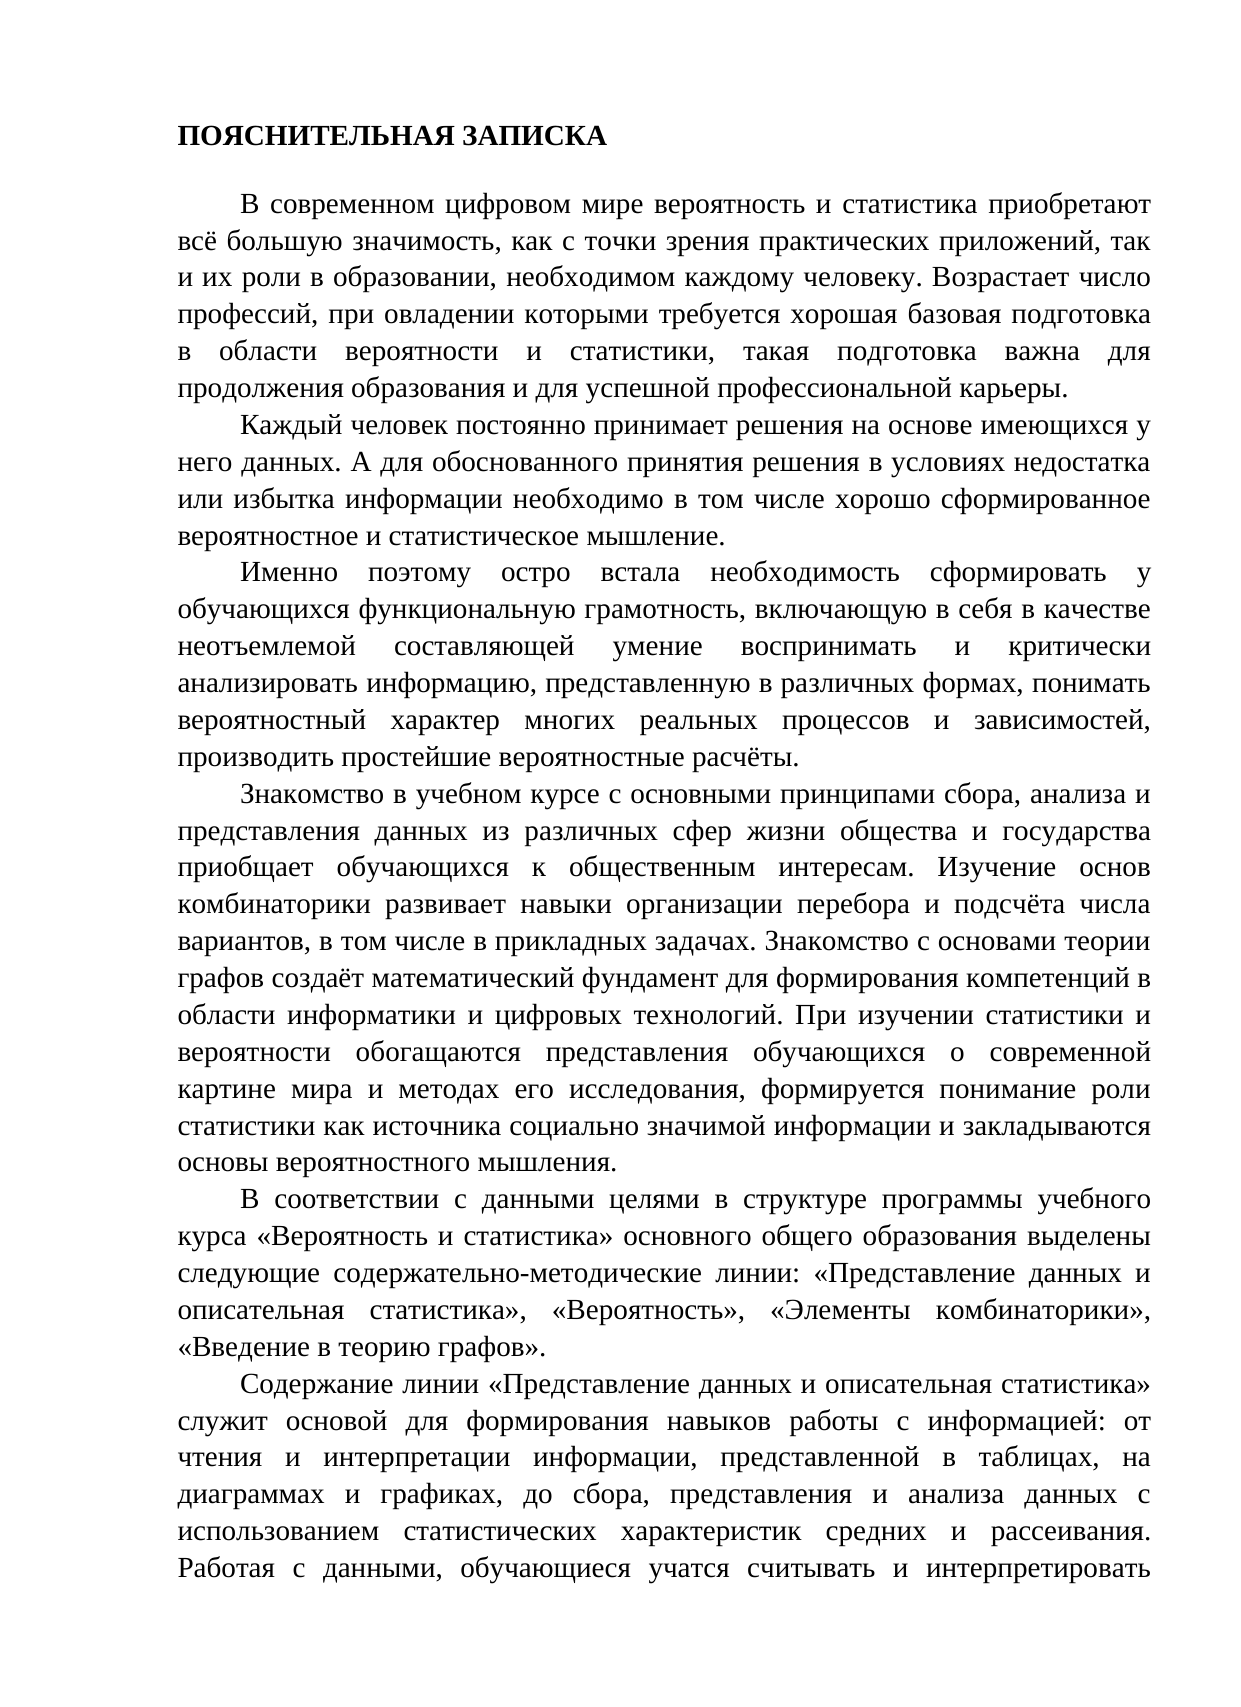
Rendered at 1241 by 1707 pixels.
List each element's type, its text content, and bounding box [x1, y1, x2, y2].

text В соответствии с данными целями в структуре программы учебного курса «Вероятность и статистика» основного общего образования выделены следующие содержательно-методические линии: «Представление данных и описательная статистика», «Вероятность», «Элементы комбинаторики», «Введение в теорию графов». [177, 1181, 1152, 1362]
text Знакомство в учебном курсе с основными принципами сбора, анализа и представления данных из различных сфер жизни общества и государства приобщает обучающихся к общественным интересам. Изучение основ комбинаторики развивает навыки организации перебора и подсчёта числа вариантов, в том числе в прикладных задачах. Знакомство с основами теории графов создаёт математический фундамент для формирования компетенций в области информатики и цифровых технологий. При изучении статистики и вероятности обогащаются представления обучающихся о современной картине мира и методах его исследования, формируется понимание роли статистики как источника социально значимой информации и закладываются основы вероятностного мышления. [177, 776, 1152, 1178]
text Каждый человек постоянно принимает решения на основе имеющихся у него данных. А для обоснованного принятия решения в условиях недостатка или избытка информации необходимо в том числе хорошо сформированное вероятностное и статистическое мышление. [177, 407, 1152, 551]
text ПОЯСНИТЕЛЬНАЯ ЗАПИСКА [177, 118, 1152, 152]
text В современном цифровом мире вероятность и статистика приобретают всё большую значимость, как с точки зрения практических приложений, так и их роли в образовании, необходимом каждому человеку. Возрастает число профессий, при овладении которыми требуется хорошая базовая подготовка в области вероятности и статистики, такая подготовка важна для продолжения образования и для успешной профессиональной карьеры. [177, 186, 1152, 404]
text Именно поэтому остро встала необходимость сформировать у обучающихся функциональную грамотность, включающую в себя в качестве неотъемлемой составляющей умение воспринимать и критически анализировать информацию, представленную в различных формах, понимать вероятностный характер многих реальных процессов и зависимостей, производить простейшие вероятностные расчёты. [177, 554, 1152, 772]
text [177, 1366, 1152, 1584]
